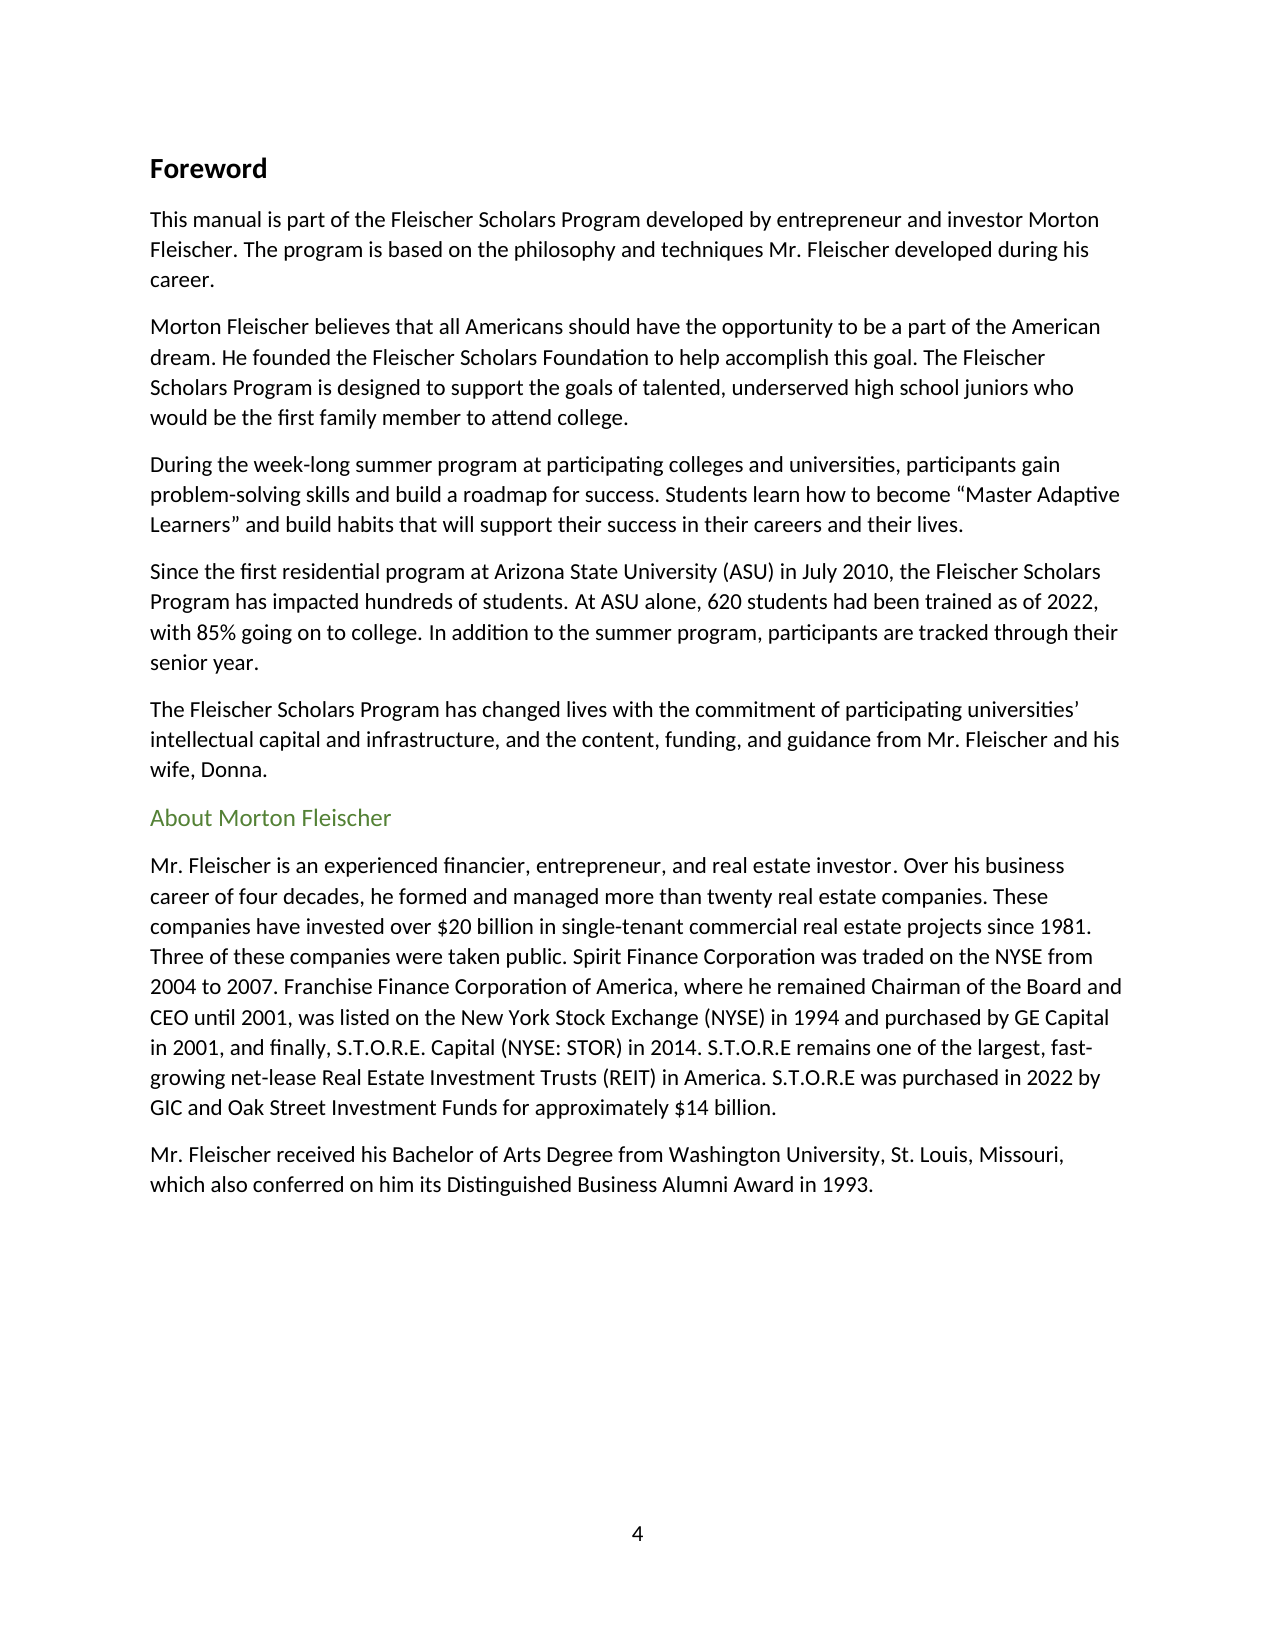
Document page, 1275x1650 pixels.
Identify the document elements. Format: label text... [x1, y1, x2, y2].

text Foreword [150, 150, 1125, 186]
text Since the first residential program at Arizona State University (ASU) in July 2010, the Fleischer Scholars Program has impacted hundreds of students. At ASU alone, 620 students had been trained as of 2022, with 85% going on to college. In addition to the summer program, participants are tracked through their senior year. [150, 557, 1125, 676]
text Mr. Fleischer is an experienced financier, entrepreneur, and real estate investor. Over his business career of four decades, he formed and managed more than twenty real estate companies. These companies have invested over $20 billion in single-tenant commercial real estate projects since 1981. Three of these companies were taken public. Spirit Finance Corporation was traded on the NYSE from 2004 to 2007. Franchise Finance Corporation of America, where he remained Chairman of the Board and CEO until 2001, was listed on the New York Stock Exchange (NYSE) in 1994 and purchased by GE Capital in 2001, and finally, S.T.O.R.E. Capital (NYSE: STOR) in 2014. S.T.O.R.E remains one of the largest, fast-growing net-lease Real Estate Investment Trusts (REIT) in America. S.T.O.R.E was purchased in 2022 by GIC and Oak Street Investment Funds for approximately $14 billion. [150, 852, 1125, 1121]
text This manual is part of the Fleischer Scholars Program developed by entrepreneur and investor Morton Fleischer. The program is based on the philosophy and techniques Mr. Fleischer developed during his career. [150, 205, 1125, 293]
text About Morton Fleischer [150, 802, 1125, 832]
text Morton Fleischer believes that all Americans should have the opportunity to be a part of the American dream. He founded the Fleischer Scholars Foundation to help accomplish this goal. The Fleischer Scholars Program is designed to support the goals of talented, underserved high school juniors who would be the first family member to attend college. [150, 312, 1125, 431]
text Mr. Fleischer received his Bachelor of Arts Degree from Washington University, St. Louis, Missouri, which also conferred on him its Distinguished Business Alumni Award in 1993. [150, 1140, 1125, 1198]
text The Fleischer Scholars Program has changed lives with the commitment of participating universities’ intellectual capital and infrastructure, and the content, funding, and guidance from Mr. Fleischer and his wife, Donna. [150, 695, 1125, 783]
text During the week-long summer program at participating colleges and universities, participants gain problem-solving skills and build a roadmap for success. Students learn how to become “Master Adaptive Learners” and build habits that will support their success in their careers and their lives. [150, 450, 1125, 538]
